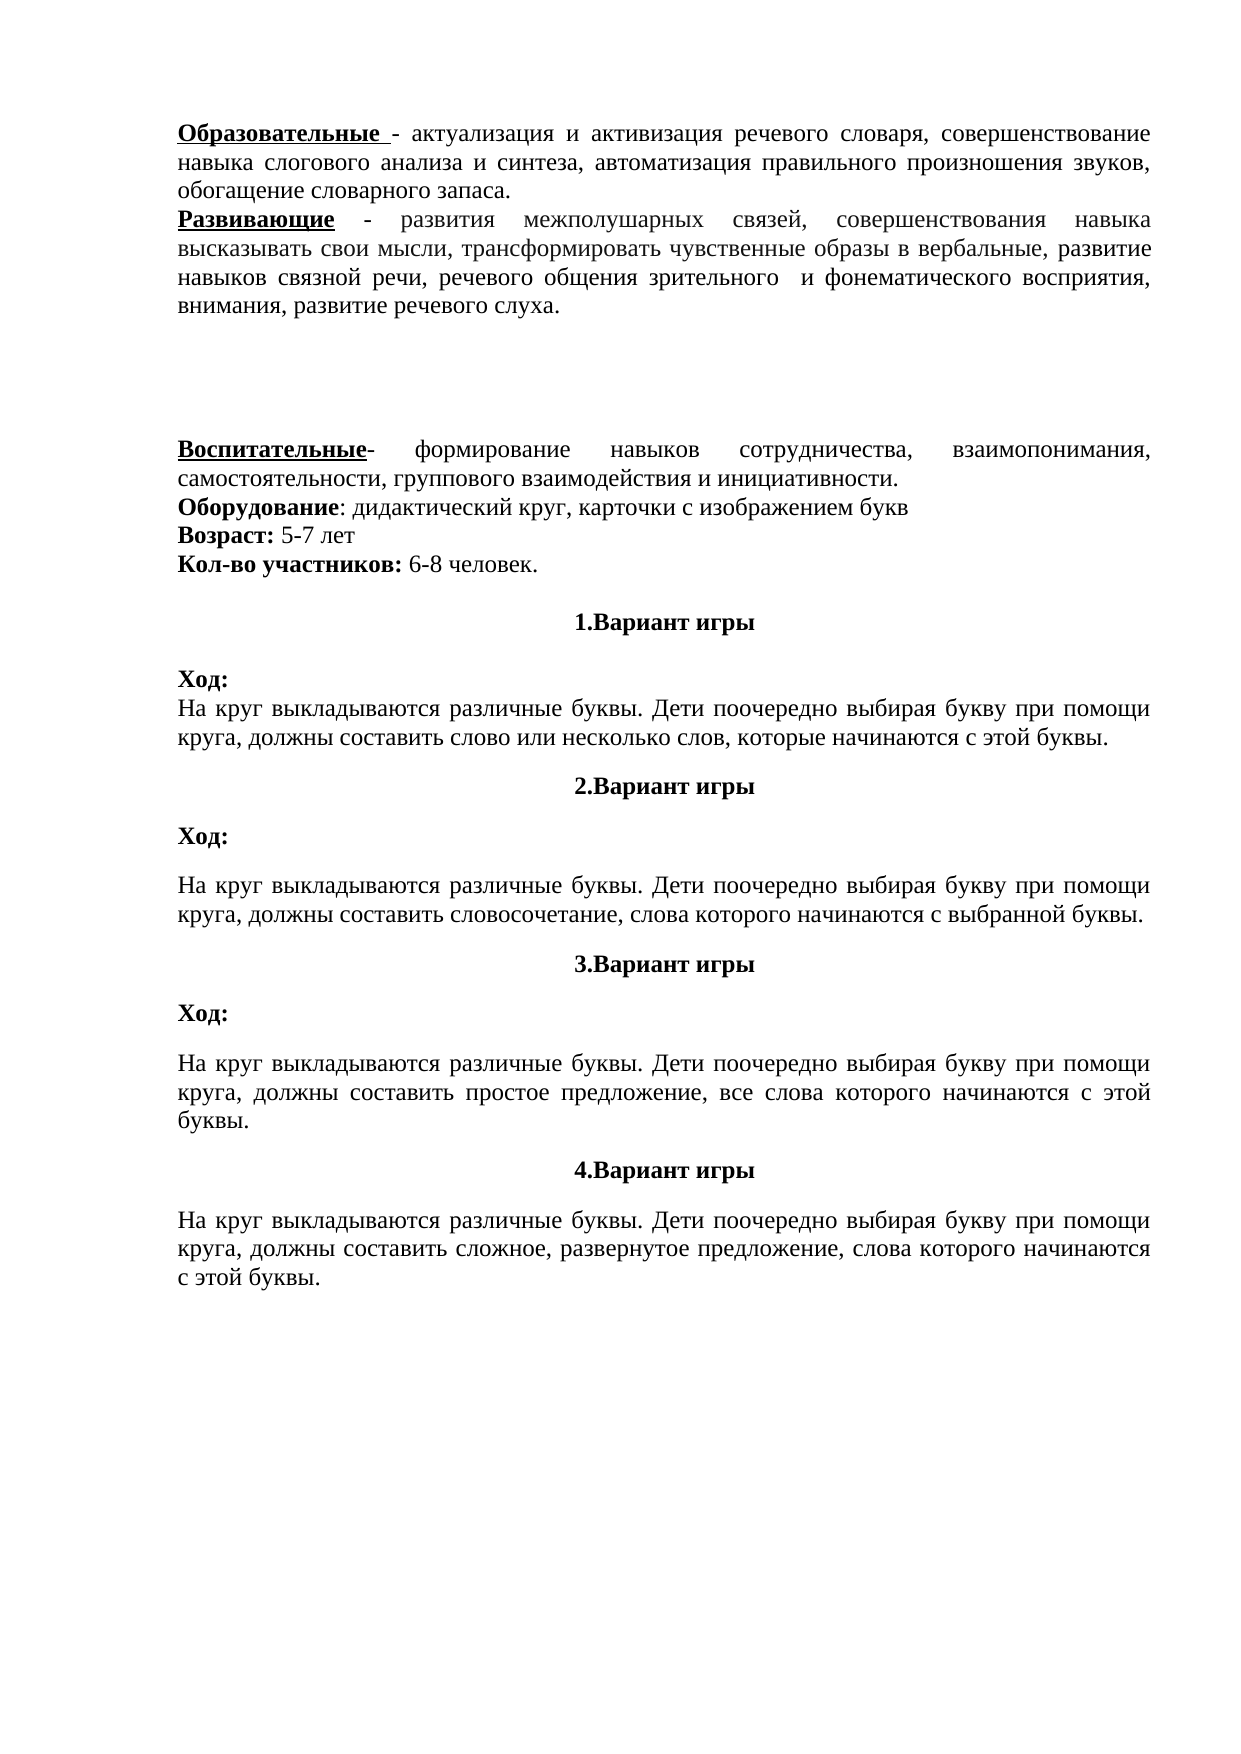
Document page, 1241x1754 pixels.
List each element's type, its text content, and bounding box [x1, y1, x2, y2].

text 2.Вариант игры [177, 771, 1152, 800]
text Кол-во участников: 6-8 человек. [177, 549, 1152, 578]
text Возраст: 5-7 лет [177, 521, 1152, 549]
text На круг выкладываются различные буквы. Дети поочередно выбирая букву при помощи круга, должны составить слово или несколько слов, которые начинаются с этой буквы. [177, 693, 1152, 751]
text Ход: [177, 998, 1152, 1027]
text На круг выкладываются различные буквы. Дети поочередно выбирая букву при помощи круга, должны составить простое предложение, все слова которого начинаются с этой буквы. [177, 1048, 1152, 1134]
text 3.Вариант игры [177, 949, 1152, 978]
text Развивающие - развития межполушарных связей, совершенствования навыка высказывать свои мысли, трансформировать чувственные образы в вербальные, развитие навыков связной речи, речевого общения зрительного и фонематического восприятия, внимания, развитие речевого слуха. [177, 204, 1152, 319]
text Ход: [177, 821, 1152, 850]
text На круг выкладываются различные буквы. Дети поочередно выбирая букву при помощи круга, должны составить словосочетание, слова которого начинаются с выбранной буквы. [177, 871, 1152, 928]
text Оборудование: дидактический круг, карточки с изображением букв [177, 492, 1152, 521]
text Образовательные - актуализация и активизация речевого словаря, совершенствование навыка слогового анализа и синтеза, автоматизация правильного произношения звуков, обогащение словарного запаса. [177, 118, 1152, 204]
text На круг выкладываются различные буквы. Дети поочередно выбирая букву при помощи круга, должны составить сложное, развернутое предложение, слова которого начинаются с этой буквы. [177, 1205, 1152, 1291]
text Ход: [177, 664, 1152, 693]
text Воспитательные- формирование навыков сотрудничества, взаимопонимания, самостоятельности, группового взаимодействия и инициативности. [177, 434, 1152, 492]
text 1.Вариант игры [177, 607, 1152, 636]
text 4.Вариант игры [177, 1155, 1152, 1184]
